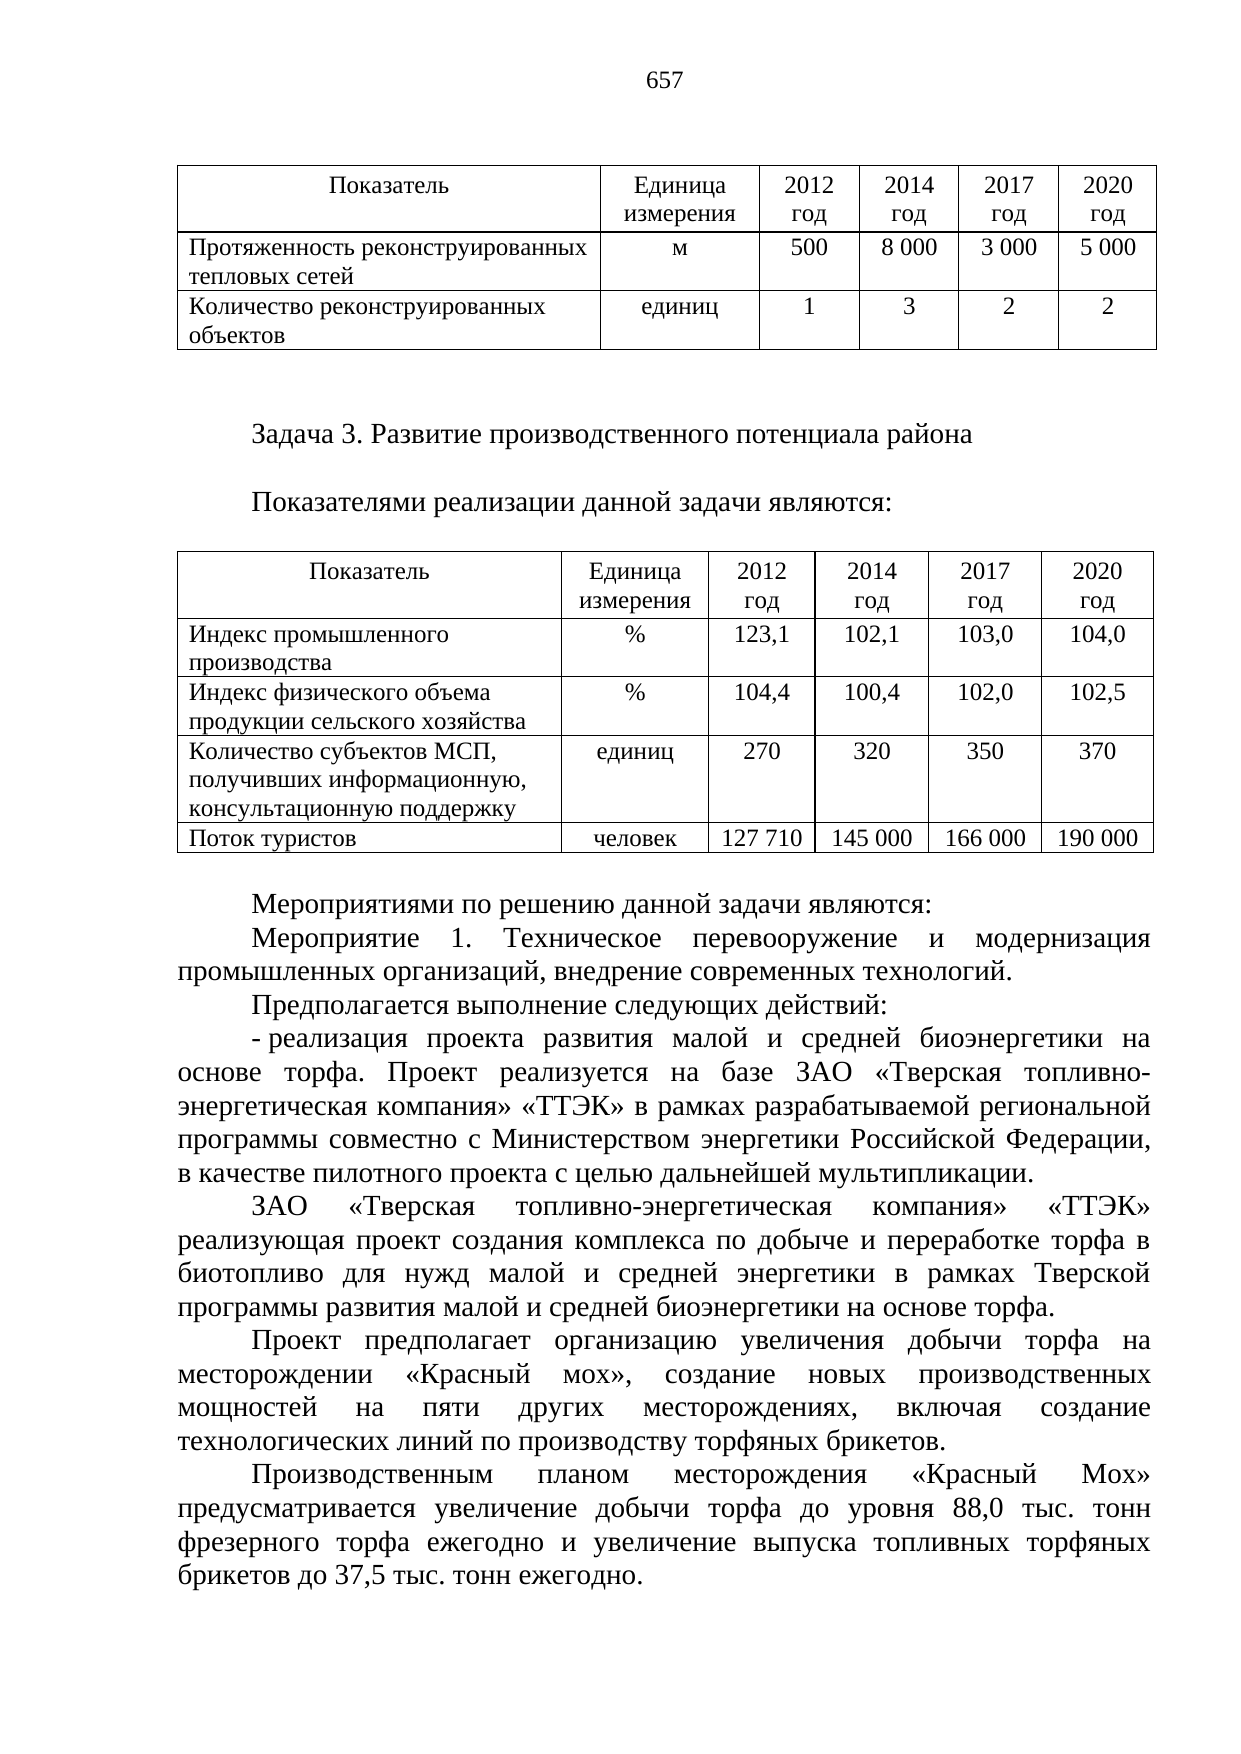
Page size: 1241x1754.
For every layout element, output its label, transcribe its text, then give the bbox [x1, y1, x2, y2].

table_cell 5 000 [1059, 233, 1156, 290]
table_cell 100,4 [816, 677, 928, 735]
table_header Показатель [178, 166, 600, 231]
text ЗАО «Тверская топливно-энергетическая компания» «ТТЭК» реализующая проект создания комплекса по добыче и переработке торфа в биотопливо для нужд малой и средней энергетики в рамках Тверской программы развития малой и средней биоэнергетики на основе торфа. [177, 1188, 1152, 1322]
table_cell 127 710 [709, 823, 814, 852]
table_cell Поток туристов [178, 823, 561, 852]
text Мероприятиями по решению данной задачи являются: [177, 886, 1152, 920]
table_cell 103,0 [929, 619, 1041, 676]
table_cell 1 [760, 291, 859, 348]
table_cell 350 [929, 736, 1041, 822]
table_header Единица измерения [601, 166, 759, 231]
table_cell 104,0 [1042, 619, 1153, 676]
table_cell 102,0 [929, 677, 1041, 735]
table_cell Индекс промышленного производства [178, 619, 561, 676]
text Показателями реализации данной задачи являются: [177, 484, 1152, 517]
table_cell 320 [816, 736, 928, 822]
table_header 2020 год [1042, 552, 1153, 618]
table_header Единица измерения [562, 552, 708, 618]
table_header Показатель [178, 552, 561, 618]
table_cell 166 000 [929, 823, 1041, 852]
table_header 2012 год [709, 552, 814, 618]
text Предполагается выполнение следующих действий: [177, 987, 1152, 1021]
table_cell 2 [959, 291, 1058, 348]
text Задача 3. Развитие производственного потенциала района [177, 417, 1152, 450]
text Производственным планом месторождения «Красный Мох» предусматривается увеличение добычи торфа до уровня 88,0 тыс. тонн фрезерного торфа ежегодно и увеличение выпуска топливных торфяных брикетов до 37,5 тыс. тонн ежегодно. [177, 1457, 1152, 1591]
table_cell 500 [760, 233, 859, 290]
table_cell 190 000 [1042, 823, 1153, 852]
table_cell 8 000 [860, 233, 958, 290]
table_cell Количество субъектов МСП, получивших информационную, консультационную поддержку [178, 736, 561, 822]
table_header 2017 год [959, 166, 1058, 231]
table_cell 2 [1059, 291, 1156, 348]
table_header 2014 год [860, 166, 958, 231]
table_cell 123,1 [709, 619, 814, 676]
table_cell 3 000 [959, 233, 1058, 290]
table_cell м [601, 233, 759, 290]
table_cell Количество реконструированных объектов [178, 291, 600, 348]
table_cell 104,4 [709, 677, 814, 735]
table_header 2017 год [929, 552, 1041, 618]
text - реализация проекта развития малой и средней биоэнергетики на основе торфа. Проект реализуется на базе ЗАО «Тверская топливно-энергетическая компания» «ТТЭК» в рамках разрабатываемой региональной программы совместно с Министерством энергетики Российской Федерации, в качестве пилотного проекта с целью дальнейшей мультипликации. [177, 1021, 1152, 1188]
table_cell Протяженность реконструированных тепловых сетей [178, 233, 600, 290]
table_header 2014 год [816, 552, 928, 618]
table_cell 270 [709, 736, 814, 822]
table_cell 3 [860, 291, 958, 348]
table_cell 102,5 [1042, 677, 1153, 735]
table_cell человек [562, 823, 708, 852]
text Проект предполагает организацию увеличения добычи торфа на месторождении «Красный мох», создание новых производственных мощностей на пяти других месторождениях, включая создание технологических линий по производству торфяных брикетов. [177, 1322, 1152, 1457]
table_header 2020 год [1059, 166, 1156, 231]
text Мероприятие 1. Техническое перевооружение и модернизация промышленных организаций, внедрение современных технологий. [177, 920, 1152, 987]
table_cell 102,1 [816, 619, 928, 676]
table_cell 145 000 [816, 823, 928, 852]
table_cell 370 [1042, 736, 1153, 822]
table_cell единиц [601, 291, 759, 348]
table_header 2012 год [760, 166, 859, 231]
table_cell % [562, 677, 708, 735]
table_cell Индекс физического объема продукции сельского хозяйства [178, 677, 561, 735]
table_cell единиц [562, 736, 708, 822]
table_cell % [562, 619, 708, 676]
